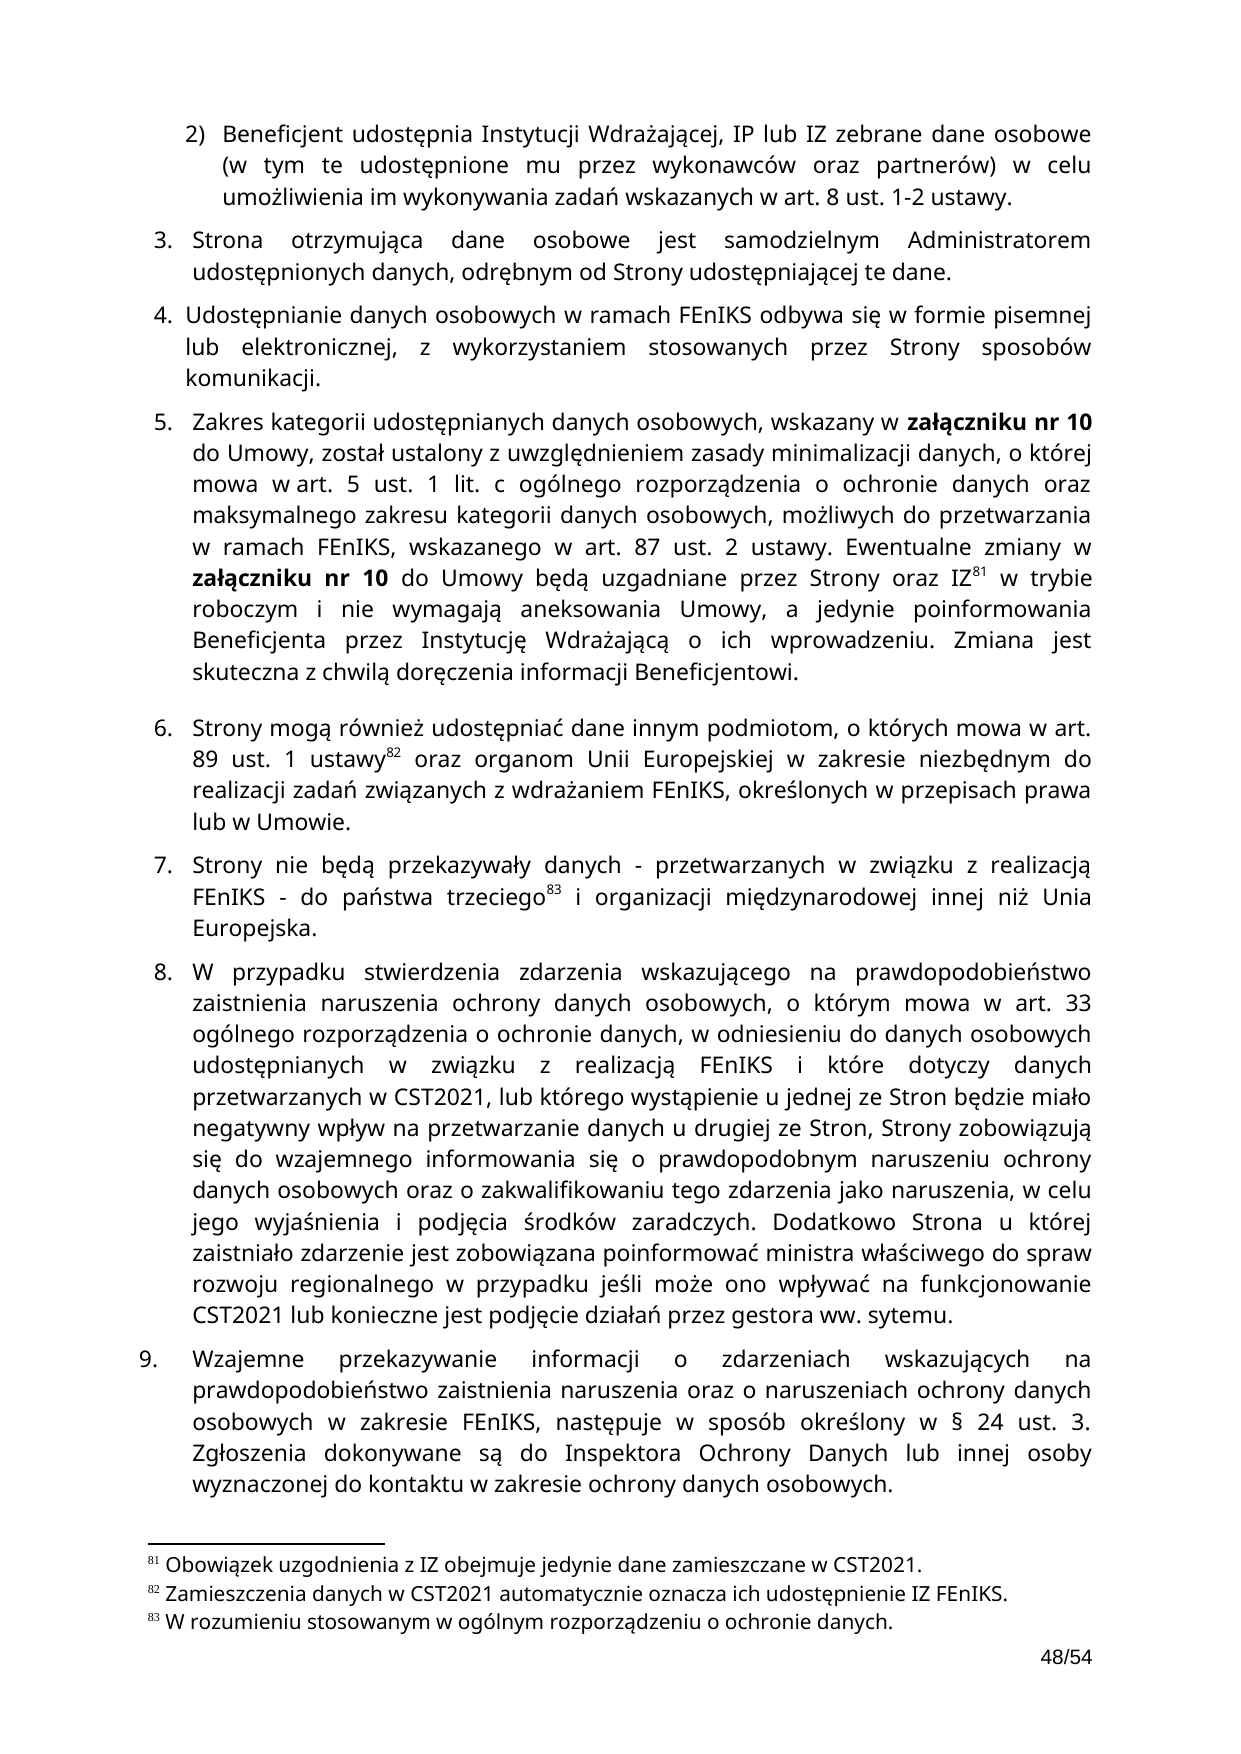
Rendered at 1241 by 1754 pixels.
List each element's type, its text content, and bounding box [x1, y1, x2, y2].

list Strony mogą również udostępniać dane innym podmiotom, o których mowa w art. 89 ust. 1 ustawy oraz organom Unii Europejskiej w zakresie niezbędnym do realizacji zadań związanych z wdrażaniem FEnIKS, określonych w przepisach prawa lub w Umowie. [148, 712, 1092, 837]
list Udostępnianie danych osobowych w ramach FEnIKS odbywa się w formie pisemnej lub elektronicznej, z wykorzystaniem stosowanych przez Strony sposobów komunikacji. [148, 299, 1092, 393]
list Zakres kategorii udostępnianych danych osobowych, wskazany w załączniku nr 10 do Umowy, został ustalony z uwzględnieniem zasady minimalizacji danych, o której mowa w art. 5 ust. 1 lit. c ogólnego rozporządzenia o ochronie danych oraz maksymalnego zakresu kategorii danych osobowych, możliwych do przetwarzania w ramach FEnIKS, wskazanego w art. 87 ust. 2 ustawy. Ewentualne zmiany w załączniku nr 10 do Umowy będą uzgadniane przez Strony oraz IZ w trybie roboczym i nie wymagają aneksowania Umowy, a jedynie poinformowania Beneficjenta przez Instytucję Wdrażającą o ich wprowadzeniu. Zmiana jest skuteczna z chwilą doręczenia informacji Beneficjentowi. [148, 406, 1092, 687]
list W przypadku stwierdzenia zdarzenia wskazującego na prawdopodobieństwo zaistnienia naruszenia ochrony danych osobowych, o którym mowa w art. 33 ogólnego rozporządzenia o ochronie danych, w odniesieniu do danych osobowych udostępnianych w związku z realizacją FEnIKS i które dotyczy danych przetwarzanych w CST2021, lub którego wystąpienie u jednej ze Stron będzie miało negatywny wpływ na przetwarzanie danych u drugiej ze Stron, Strony zobowiązują się do wzajemnego informowania się o prawdopodobnym naruszeniu ochrony danych osobowych oraz o zakwalifikowaniu tego zdarzenia jako naruszenia, w celu jego wyjaśnienia i podjęcia środków zaradczych. Dodatkowo Strona u której zaistniało zdarzenie jest zobowiązana poinformować ministra właściwego do spraw rozwoju regionalnego w przypadku jeśli może ono wpływać na funkcjonowanie CST2021 lub konieczne jest podjęcie działań przez gestora ww. sytemu. [148, 956, 1092, 1331]
list Beneficjent udostępnia Instytucji Wdrażającej, IP lub IZ zebrane dane osobowe (w tym te udostępnione mu przez wykonawców oraz partnerów) w celu umożliwienia im wykonywania zadań wskazanych w art. 8 ust. 1-2 ustawy. [185, 118, 1092, 212]
list Wzajemne przekazywanie informacji o zdarzeniach wskazujących na prawdopodobieństwo zaistnienia naruszenia oraz o naruszeniach ochrony danych osobowych w zakresie FEnIKS, następuje w sposób określony w § 24 ust. 3. Zgłoszenia dokonywane są do Inspektora Ochrony Danych lub innej osoby wyznaczonej do kontaktu w zakresie ochrony danych osobowych. [133, 1343, 1092, 1499]
list Strony nie będą przekazywały danych - przetwarzanych w związku z realizacją FEnIKS - do państwa trzeciego i organizacji międzynarodowej innej niż Unia Europejska. [148, 849, 1092, 943]
list Strona otrzymująca dane osobowe jest samodzielnym Administratorem udostępnionych danych, odrębnym od Strony udostępniającej te dane. [148, 224, 1092, 287]
